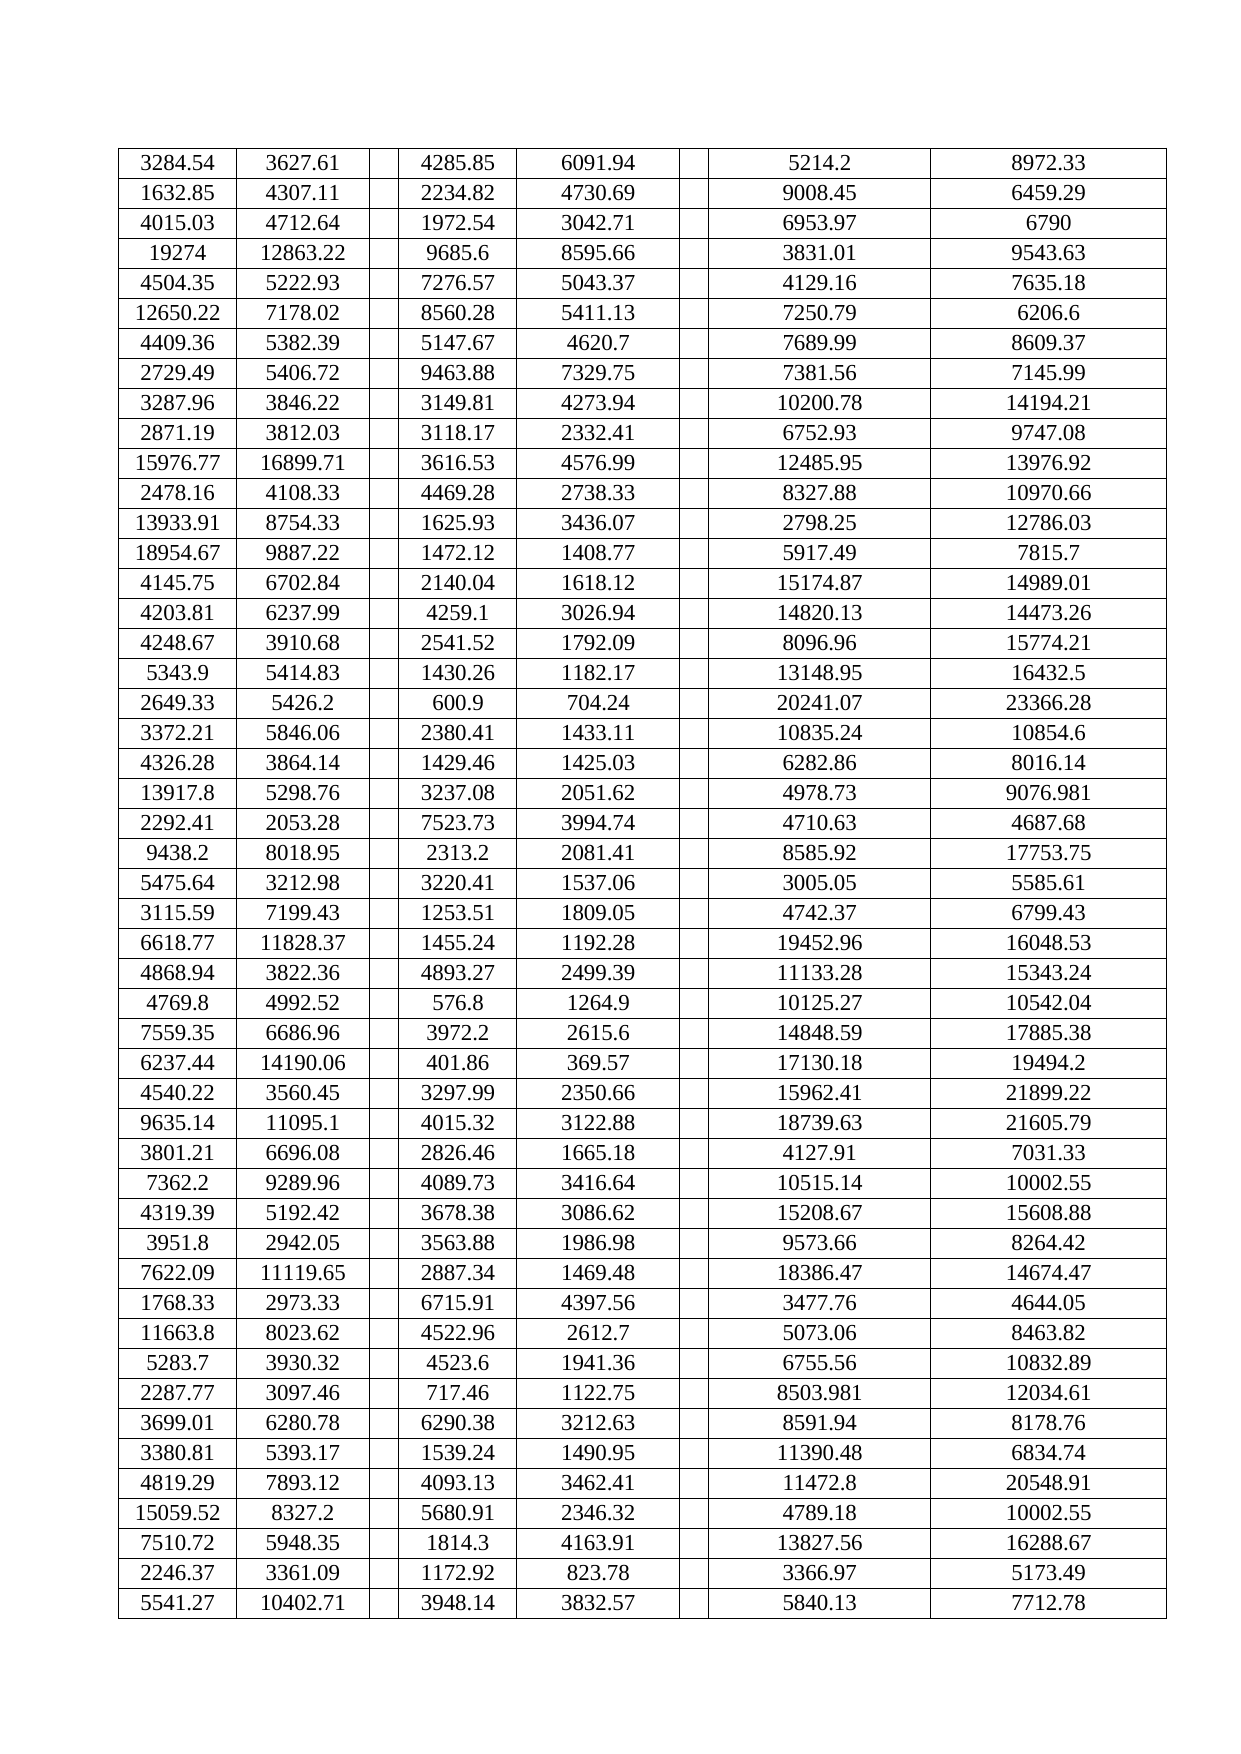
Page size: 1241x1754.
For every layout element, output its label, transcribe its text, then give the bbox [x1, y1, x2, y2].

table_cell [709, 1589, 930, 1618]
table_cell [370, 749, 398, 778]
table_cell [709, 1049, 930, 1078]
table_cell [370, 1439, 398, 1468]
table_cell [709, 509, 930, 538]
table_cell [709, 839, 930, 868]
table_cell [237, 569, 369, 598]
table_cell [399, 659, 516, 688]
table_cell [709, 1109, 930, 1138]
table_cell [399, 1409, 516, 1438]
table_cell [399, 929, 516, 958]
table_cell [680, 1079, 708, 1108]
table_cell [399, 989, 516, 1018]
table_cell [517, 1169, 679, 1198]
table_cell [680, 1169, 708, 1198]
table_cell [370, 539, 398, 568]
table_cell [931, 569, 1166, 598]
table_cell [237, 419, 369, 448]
table_cell 4129.16 [709, 269, 930, 298]
table_cell 1632.85 [119, 179, 236, 208]
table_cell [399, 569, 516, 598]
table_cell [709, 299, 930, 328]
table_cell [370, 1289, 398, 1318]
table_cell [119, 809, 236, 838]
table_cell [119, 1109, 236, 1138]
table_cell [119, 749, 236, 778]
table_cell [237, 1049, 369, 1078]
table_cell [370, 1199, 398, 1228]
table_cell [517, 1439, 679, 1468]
table_cell [680, 209, 708, 238]
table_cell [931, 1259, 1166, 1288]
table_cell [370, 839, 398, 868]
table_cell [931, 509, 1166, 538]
table_cell 12650.22 [119, 299, 236, 328]
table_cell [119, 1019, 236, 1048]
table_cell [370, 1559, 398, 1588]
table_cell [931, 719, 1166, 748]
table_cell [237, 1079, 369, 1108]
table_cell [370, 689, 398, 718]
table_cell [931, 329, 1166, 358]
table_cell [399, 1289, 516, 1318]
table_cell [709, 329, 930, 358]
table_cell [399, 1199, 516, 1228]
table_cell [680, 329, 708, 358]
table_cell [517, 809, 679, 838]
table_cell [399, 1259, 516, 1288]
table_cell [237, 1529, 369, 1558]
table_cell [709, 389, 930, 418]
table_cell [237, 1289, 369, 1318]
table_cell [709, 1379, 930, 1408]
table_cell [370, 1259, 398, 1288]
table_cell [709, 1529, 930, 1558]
table_cell [370, 179, 398, 208]
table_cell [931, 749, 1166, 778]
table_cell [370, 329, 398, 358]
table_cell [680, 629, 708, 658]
table_cell [680, 149, 708, 178]
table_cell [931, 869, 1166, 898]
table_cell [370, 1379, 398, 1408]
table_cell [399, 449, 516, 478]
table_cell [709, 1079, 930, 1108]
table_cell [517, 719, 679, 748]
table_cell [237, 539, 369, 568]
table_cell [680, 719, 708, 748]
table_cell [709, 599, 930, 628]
table_cell 5043.37 [517, 269, 679, 298]
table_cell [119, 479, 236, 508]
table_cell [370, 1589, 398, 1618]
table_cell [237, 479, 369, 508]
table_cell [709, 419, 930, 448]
table_cell 9008.45 [709, 179, 930, 208]
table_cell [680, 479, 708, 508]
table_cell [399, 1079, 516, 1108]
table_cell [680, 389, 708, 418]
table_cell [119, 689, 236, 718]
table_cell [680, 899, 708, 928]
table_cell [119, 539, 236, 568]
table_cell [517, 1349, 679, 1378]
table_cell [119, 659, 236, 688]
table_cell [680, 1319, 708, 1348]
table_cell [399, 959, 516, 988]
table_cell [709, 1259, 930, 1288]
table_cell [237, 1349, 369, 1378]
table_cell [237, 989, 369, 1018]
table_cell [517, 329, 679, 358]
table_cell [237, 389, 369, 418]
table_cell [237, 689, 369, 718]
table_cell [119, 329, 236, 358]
table_cell 3831.01 [709, 239, 930, 268]
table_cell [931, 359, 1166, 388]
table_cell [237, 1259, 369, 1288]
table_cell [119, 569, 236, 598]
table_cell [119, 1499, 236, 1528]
table_cell 6790 [931, 209, 1166, 238]
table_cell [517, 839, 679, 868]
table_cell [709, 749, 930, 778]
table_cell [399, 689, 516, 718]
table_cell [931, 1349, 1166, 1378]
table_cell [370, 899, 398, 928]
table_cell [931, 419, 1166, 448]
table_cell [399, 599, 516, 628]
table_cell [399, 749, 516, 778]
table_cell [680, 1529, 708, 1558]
table_cell 3284.54 [119, 149, 236, 178]
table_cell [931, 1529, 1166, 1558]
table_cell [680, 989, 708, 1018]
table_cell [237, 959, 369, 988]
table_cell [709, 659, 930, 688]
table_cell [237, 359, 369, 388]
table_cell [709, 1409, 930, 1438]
table_cell [370, 269, 398, 298]
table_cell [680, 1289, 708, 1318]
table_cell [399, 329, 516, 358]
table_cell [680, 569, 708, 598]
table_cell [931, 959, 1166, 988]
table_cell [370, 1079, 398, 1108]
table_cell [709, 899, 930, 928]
table_cell 5222.93 [237, 269, 369, 298]
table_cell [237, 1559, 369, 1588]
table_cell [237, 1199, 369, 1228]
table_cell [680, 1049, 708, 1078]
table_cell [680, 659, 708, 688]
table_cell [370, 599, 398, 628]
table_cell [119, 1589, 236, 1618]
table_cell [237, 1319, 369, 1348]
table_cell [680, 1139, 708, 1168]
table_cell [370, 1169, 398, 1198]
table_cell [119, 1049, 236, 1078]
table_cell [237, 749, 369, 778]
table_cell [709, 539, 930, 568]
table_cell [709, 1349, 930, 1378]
table_cell 4504.35 [119, 269, 236, 298]
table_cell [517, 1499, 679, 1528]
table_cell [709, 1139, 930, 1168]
table_cell 6091.94 [517, 149, 679, 178]
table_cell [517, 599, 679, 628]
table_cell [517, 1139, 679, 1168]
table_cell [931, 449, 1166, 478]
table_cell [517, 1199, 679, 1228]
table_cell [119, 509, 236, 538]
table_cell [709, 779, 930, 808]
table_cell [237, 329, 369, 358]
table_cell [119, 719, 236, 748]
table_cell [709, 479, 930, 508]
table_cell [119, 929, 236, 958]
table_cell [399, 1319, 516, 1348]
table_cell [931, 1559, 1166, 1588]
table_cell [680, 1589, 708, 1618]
table_cell [370, 149, 398, 178]
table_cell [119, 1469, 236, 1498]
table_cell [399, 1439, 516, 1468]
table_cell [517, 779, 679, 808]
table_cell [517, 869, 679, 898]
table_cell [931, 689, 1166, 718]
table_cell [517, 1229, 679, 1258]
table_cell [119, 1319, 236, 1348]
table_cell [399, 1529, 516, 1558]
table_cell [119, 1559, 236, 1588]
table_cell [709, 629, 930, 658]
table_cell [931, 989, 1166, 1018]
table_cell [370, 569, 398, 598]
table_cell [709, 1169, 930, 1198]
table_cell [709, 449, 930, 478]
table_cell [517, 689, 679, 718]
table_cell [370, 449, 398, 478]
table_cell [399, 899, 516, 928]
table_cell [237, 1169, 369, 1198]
table_cell 7276.57 [399, 269, 516, 298]
table_cell 1972.54 [399, 209, 516, 238]
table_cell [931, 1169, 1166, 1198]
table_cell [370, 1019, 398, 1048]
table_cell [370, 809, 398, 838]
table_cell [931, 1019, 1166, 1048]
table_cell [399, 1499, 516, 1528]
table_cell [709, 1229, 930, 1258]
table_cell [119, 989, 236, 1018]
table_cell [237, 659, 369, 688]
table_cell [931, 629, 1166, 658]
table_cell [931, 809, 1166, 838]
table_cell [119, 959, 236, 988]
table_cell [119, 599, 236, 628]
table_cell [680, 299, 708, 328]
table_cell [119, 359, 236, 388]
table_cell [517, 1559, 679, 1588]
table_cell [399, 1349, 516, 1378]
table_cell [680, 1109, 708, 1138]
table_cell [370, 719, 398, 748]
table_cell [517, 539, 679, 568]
table_cell 4712.64 [237, 209, 369, 238]
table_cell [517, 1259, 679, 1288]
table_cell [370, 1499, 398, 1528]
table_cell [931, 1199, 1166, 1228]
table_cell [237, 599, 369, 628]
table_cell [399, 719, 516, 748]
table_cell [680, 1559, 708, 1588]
table_cell 19274 [119, 239, 236, 268]
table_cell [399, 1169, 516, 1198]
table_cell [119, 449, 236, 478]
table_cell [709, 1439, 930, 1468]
table_cell 9685.6 [399, 239, 516, 268]
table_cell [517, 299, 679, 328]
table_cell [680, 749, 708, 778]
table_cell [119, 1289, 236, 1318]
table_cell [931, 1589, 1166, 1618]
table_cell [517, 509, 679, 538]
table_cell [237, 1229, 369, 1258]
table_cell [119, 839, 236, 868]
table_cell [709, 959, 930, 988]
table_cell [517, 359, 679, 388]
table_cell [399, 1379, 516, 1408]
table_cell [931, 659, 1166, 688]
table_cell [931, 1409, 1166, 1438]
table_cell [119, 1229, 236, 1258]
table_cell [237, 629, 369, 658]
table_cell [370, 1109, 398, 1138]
table_cell 4285.85 [399, 149, 516, 178]
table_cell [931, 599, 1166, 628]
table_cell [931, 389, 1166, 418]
table_cell 3627.61 [237, 149, 369, 178]
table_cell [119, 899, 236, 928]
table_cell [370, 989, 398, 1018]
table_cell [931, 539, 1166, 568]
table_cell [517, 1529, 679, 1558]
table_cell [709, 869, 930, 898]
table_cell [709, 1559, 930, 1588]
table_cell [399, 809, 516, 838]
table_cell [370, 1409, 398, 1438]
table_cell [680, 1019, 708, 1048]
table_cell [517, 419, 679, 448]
table_cell 7635.18 [931, 269, 1166, 298]
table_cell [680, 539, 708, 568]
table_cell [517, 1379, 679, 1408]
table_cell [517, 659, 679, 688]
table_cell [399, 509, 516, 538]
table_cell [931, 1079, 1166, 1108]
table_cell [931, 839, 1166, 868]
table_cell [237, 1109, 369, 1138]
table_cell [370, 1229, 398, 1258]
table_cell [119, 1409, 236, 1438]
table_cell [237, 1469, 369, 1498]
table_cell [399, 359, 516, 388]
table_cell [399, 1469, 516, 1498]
table_cell [370, 239, 398, 268]
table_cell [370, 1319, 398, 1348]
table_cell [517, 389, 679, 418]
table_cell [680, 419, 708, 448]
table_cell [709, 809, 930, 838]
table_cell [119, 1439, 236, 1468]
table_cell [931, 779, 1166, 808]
table_cell 12863.22 [237, 239, 369, 268]
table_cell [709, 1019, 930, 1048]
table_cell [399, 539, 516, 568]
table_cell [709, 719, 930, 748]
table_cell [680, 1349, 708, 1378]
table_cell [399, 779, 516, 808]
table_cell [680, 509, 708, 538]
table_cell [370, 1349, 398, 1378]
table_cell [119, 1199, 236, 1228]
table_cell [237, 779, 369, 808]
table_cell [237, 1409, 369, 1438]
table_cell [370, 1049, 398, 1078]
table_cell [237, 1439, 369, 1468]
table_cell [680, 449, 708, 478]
table_cell 4307.11 [237, 179, 369, 208]
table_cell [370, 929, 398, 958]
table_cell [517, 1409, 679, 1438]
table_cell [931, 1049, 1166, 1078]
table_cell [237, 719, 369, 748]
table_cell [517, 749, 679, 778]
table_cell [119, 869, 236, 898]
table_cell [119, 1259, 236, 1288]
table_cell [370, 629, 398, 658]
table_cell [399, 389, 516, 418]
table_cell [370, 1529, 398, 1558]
table_cell [370, 299, 398, 328]
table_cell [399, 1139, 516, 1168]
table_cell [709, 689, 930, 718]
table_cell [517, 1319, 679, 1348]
table_cell 8972.33 [931, 149, 1166, 178]
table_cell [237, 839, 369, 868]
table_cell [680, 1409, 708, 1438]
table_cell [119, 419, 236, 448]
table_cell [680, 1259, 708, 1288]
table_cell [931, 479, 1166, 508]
table_cell 6953.97 [709, 209, 930, 238]
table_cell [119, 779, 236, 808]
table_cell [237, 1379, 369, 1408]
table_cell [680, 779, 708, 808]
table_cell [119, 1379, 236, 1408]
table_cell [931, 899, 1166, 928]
table_cell [370, 209, 398, 238]
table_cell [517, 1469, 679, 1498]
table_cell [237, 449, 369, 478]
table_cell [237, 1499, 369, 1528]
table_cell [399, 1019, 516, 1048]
table_cell [680, 179, 708, 208]
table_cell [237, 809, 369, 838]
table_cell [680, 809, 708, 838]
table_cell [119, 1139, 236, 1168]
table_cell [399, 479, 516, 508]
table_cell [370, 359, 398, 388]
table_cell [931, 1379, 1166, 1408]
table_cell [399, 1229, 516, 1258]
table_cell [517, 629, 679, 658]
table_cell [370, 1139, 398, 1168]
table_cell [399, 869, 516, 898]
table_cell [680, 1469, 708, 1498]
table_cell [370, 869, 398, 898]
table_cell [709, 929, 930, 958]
table_cell 9543.63 [931, 239, 1166, 268]
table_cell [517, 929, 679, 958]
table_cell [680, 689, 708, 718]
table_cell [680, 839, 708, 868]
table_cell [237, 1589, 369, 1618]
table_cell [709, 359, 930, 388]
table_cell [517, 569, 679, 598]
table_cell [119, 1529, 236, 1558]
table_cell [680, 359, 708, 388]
table_cell 6459.29 [931, 179, 1166, 208]
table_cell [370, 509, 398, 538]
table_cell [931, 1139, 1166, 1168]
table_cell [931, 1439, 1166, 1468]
table_cell 4015.03 [119, 209, 236, 238]
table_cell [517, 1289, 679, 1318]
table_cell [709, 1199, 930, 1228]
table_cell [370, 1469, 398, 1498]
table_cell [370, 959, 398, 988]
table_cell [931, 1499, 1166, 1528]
table_cell 4730.69 [517, 179, 679, 208]
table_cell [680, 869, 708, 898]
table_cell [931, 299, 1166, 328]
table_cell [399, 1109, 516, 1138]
table_cell 2234.82 [399, 179, 516, 208]
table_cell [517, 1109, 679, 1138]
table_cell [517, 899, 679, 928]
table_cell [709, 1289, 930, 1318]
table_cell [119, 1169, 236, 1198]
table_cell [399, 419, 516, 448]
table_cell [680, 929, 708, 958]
table_cell 5214.2 [709, 149, 930, 178]
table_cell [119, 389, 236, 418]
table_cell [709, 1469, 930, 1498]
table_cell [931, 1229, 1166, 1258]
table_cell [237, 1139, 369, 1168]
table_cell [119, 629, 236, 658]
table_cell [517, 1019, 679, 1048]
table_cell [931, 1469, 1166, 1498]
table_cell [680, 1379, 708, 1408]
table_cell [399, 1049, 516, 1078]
table_cell 8595.66 [517, 239, 679, 268]
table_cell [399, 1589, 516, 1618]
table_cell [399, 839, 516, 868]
table_cell 7178.02 [237, 299, 369, 328]
table_cell 8560.28 [399, 299, 516, 328]
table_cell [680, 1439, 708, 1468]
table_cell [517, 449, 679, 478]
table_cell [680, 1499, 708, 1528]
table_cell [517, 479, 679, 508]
table_cell 3042.71 [517, 209, 679, 238]
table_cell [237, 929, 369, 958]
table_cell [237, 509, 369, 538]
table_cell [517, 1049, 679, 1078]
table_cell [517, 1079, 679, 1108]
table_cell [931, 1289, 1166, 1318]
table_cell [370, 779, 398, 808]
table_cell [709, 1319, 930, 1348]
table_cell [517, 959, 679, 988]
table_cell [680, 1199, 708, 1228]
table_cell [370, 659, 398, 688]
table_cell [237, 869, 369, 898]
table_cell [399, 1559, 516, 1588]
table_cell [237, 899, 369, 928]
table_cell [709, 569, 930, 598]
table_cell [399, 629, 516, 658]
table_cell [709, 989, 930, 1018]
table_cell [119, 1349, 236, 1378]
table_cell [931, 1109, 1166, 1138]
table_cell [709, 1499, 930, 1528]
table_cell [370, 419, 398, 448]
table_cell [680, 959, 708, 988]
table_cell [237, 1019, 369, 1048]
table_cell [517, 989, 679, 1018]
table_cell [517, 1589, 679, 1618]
table_cell [680, 239, 708, 268]
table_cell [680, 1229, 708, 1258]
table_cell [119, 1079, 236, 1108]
table_cell [680, 269, 708, 298]
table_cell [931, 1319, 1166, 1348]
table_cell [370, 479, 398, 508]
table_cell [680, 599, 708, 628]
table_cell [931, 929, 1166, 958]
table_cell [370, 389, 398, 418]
